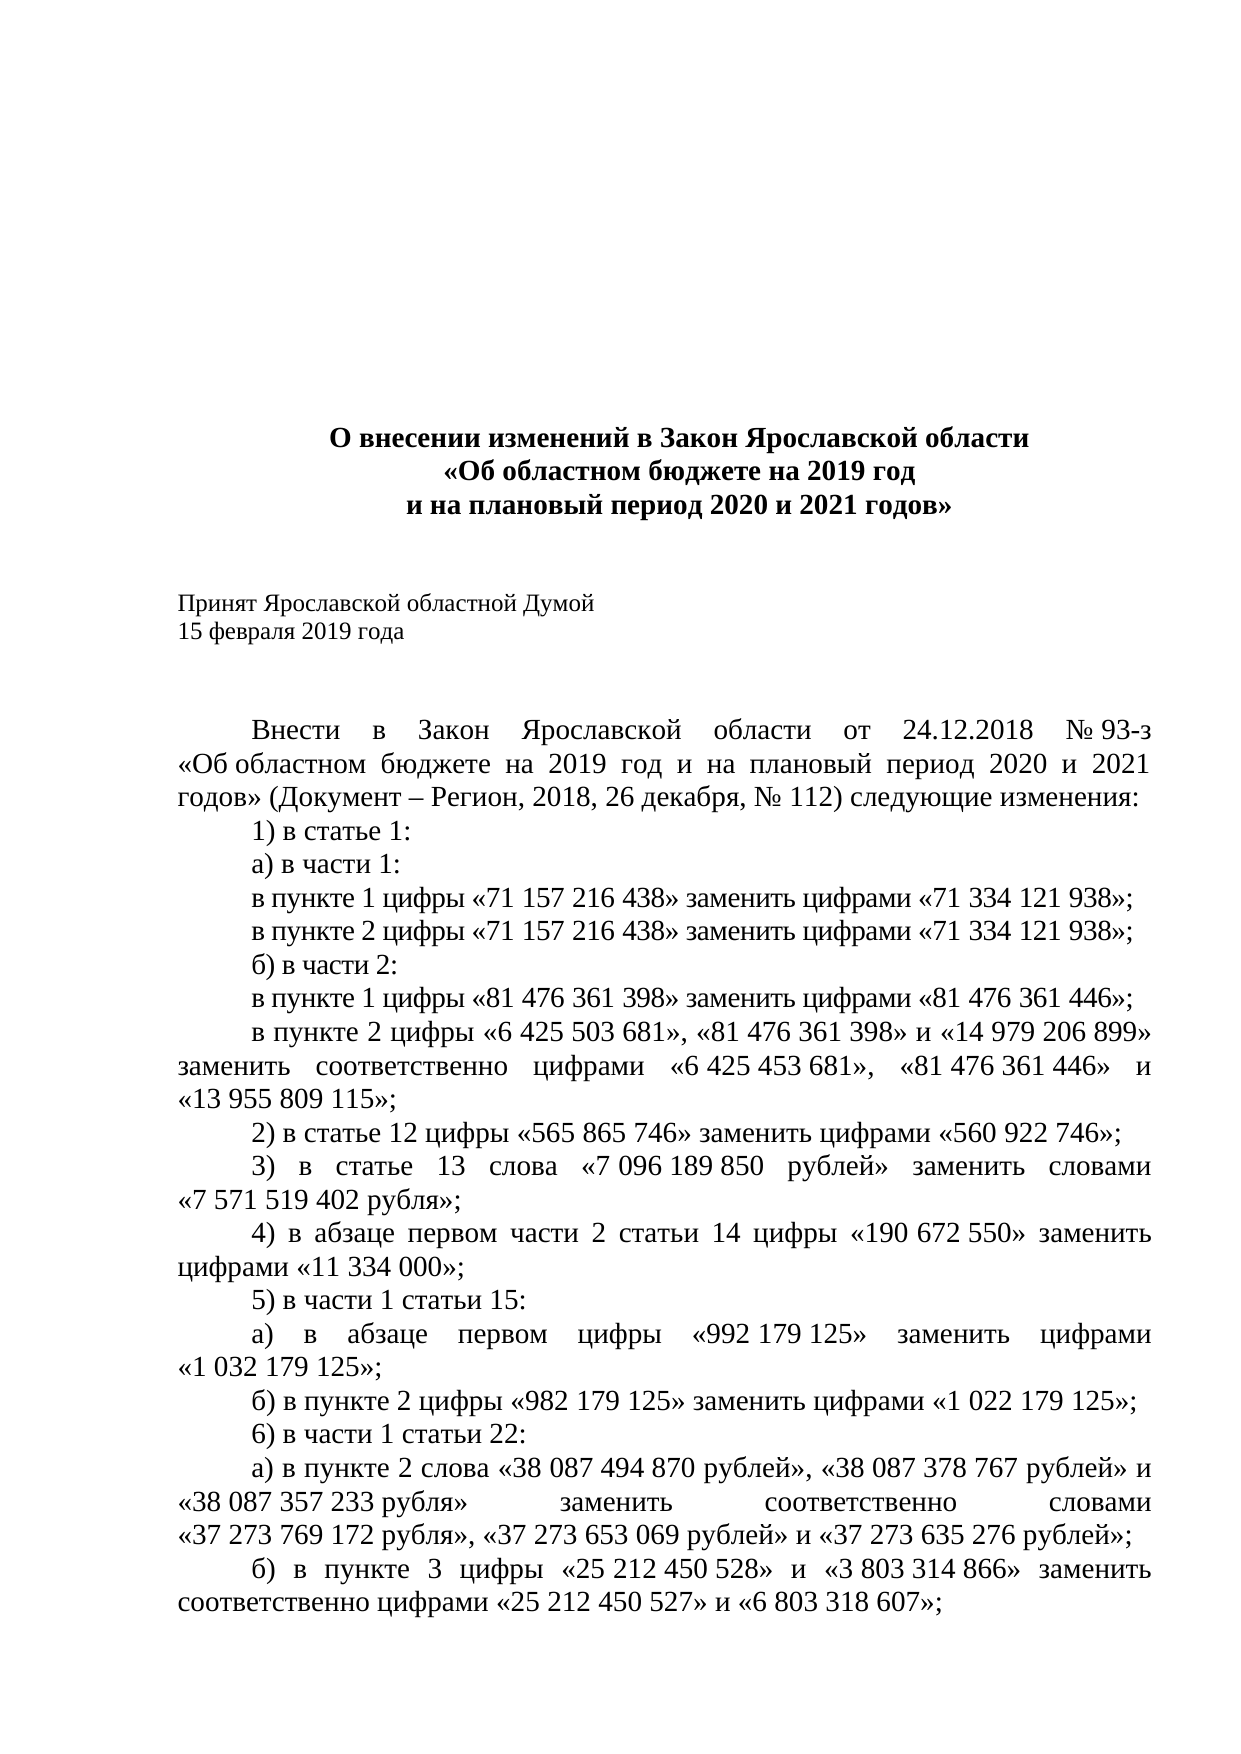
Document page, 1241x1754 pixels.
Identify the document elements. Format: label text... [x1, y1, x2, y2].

text и на плановый период 2020 и 2021 годов» [207, 487, 1152, 521]
text а) в абзаце первом цифры «992 179 125» заменить цифрами «1 032 179 125»; [177, 1316, 1152, 1383]
text 2) в статье 12 цифры «565 865 746» заменить цифрами «560 922 746»; [177, 1115, 1152, 1148]
text в пункте 2 цифры «6 425 503 681», «81 476 361 398» и «14 979 206 899» заменить соответственно цифрами «6 425 453 681», «81 476 361 446» и «13 955 809 115»; [177, 1014, 1152, 1115]
text 4) в абзаце первом части 2 статьи 14 цифры «190 672 550» заменить цифрами «11 334 000»; [177, 1215, 1152, 1282]
text б) в пункте 3 цифры «25 212 450 528» и «3 803 314 866» заменить соответственно цифрами «25 212 450 527» и «6 803 318 607»; [177, 1551, 1152, 1618]
text Внести в Закон Ярославской области от 24.12.2018 № 93-з «Об областном бюджете на 2019 год и на плановый период 2020 и 2021 годов» (Документ – Регион, 2018, 26 декабря, № 112) следующие изменения: [177, 712, 1152, 813]
text «Об областном бюджете на 2019 год [207, 453, 1152, 487]
text б) в пункте 2 цифры «982 179 125» заменить цифрами «1 022 179 125»; [177, 1383, 1152, 1417]
text О внесении изменений в Закон Ярославской области [207, 420, 1152, 453]
text 1) в статье 1: [177, 813, 1152, 846]
text 5) в части 1 статьи 15: [177, 1282, 1152, 1316]
text Принят Ярославской областной Думой [177, 588, 1152, 616]
text в пункте 1 цифры «71 157 216 438» заменить цифрами «71 334 121 938»; [177, 880, 1152, 913]
text а) в пункте 2 слова «38 087 494 870 рублей», «38 087 378 767 рублей» и «38 087 357 233 рубля» заменить соответственно словами «37 273 769 172 рубля», «37 273 653 069 рублей» и «37 273 635 276 рублей»; [177, 1450, 1152, 1551]
text б) в части 2: [177, 947, 1152, 981]
text а) в части 1: [177, 846, 1152, 880]
text 15 февраля 2019 года [177, 616, 1152, 645]
text 3) в статье 13 слова «7 096 189 850 рублей» заменить словами «7 571 519 402 рубля»; [177, 1148, 1152, 1215]
text 6) в части 1 статьи 22: [177, 1417, 1152, 1450]
text в пункте 1 цифры «81 476 361 398» заменить цифрами «81 476 361 446»; [177, 981, 1152, 1014]
text в пункте 2 цифры «71 157 216 438» заменить цифрами «71 334 121 938»; [177, 913, 1152, 947]
